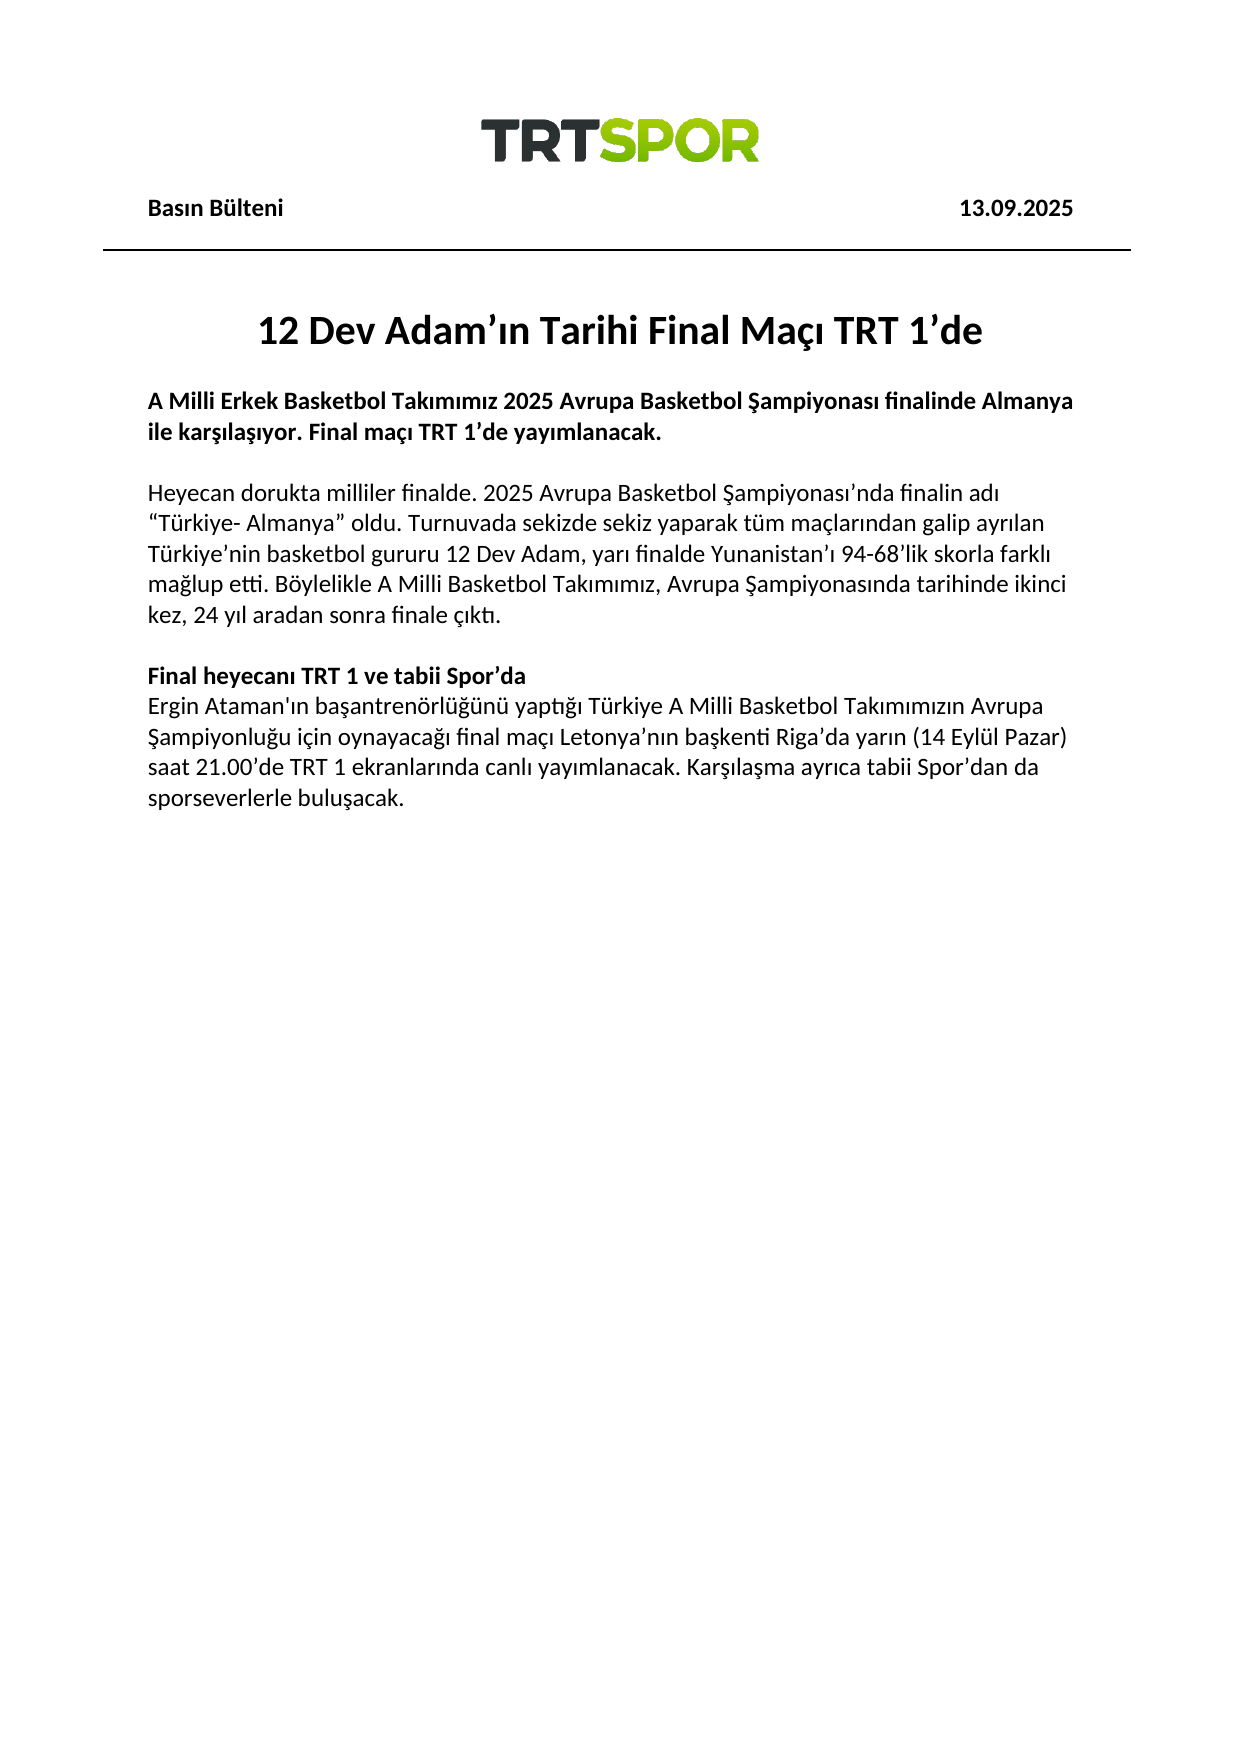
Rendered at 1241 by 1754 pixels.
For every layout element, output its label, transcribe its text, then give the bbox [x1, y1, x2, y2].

text Heyecan dorukta milliler finalde. 2025 Avrupa Basketbol Şampiyonası’nda finalin adı “Türkiye- Almanya” oldu. Turnuvada sekizde sekiz yaparak tüm maçlarından galip ayrılan Türkiye’nin basketbol gururu 12 Dev Adam, yarı finalde Yunanistan’ı 94-68’lik skorla farklı mağlup etti. Böylelikle A Milli Basketbol Takımımız, Avrupa Şampiyonasında tarihinde ikinci kez, 24 yıl aradan sonra finale çıktı. [148, 477, 1093, 629]
text 12 Dev Adam’ın Tarihi Final Maçı TRT 1’de [148, 304, 1093, 355]
text Ergin Ataman'ın başantrenörlüğünü yaptığı Türkiye A Milli Basketbol Takımımızın Avrupa Şampiyonluğu için oynayacağı final maçı Letonya’nın başkenti Riga’da yarın (14 Eylül Pazar) saat 21.00’de TRT 1 ekranlarında canlı yayımlanacak. Karşılaşma ayrıca tabii Spor’dan da sporseverlerle buluşacak. [148, 691, 1093, 813]
text Final heyecanı TRT 1 ve tabii Spor’da [148, 660, 1093, 691]
text A Milli Erkek Basketbol Takımımız 2025 Avrupa Basketbol Şampiyonası finalinde Almanya ile karşılaşıyor. Final maçı TRT 1’de yayımlanacak. [148, 385, 1093, 446]
picture [481, 118, 759, 162]
text Basın Bülteni 13.09.2025 [148, 192, 1093, 223]
